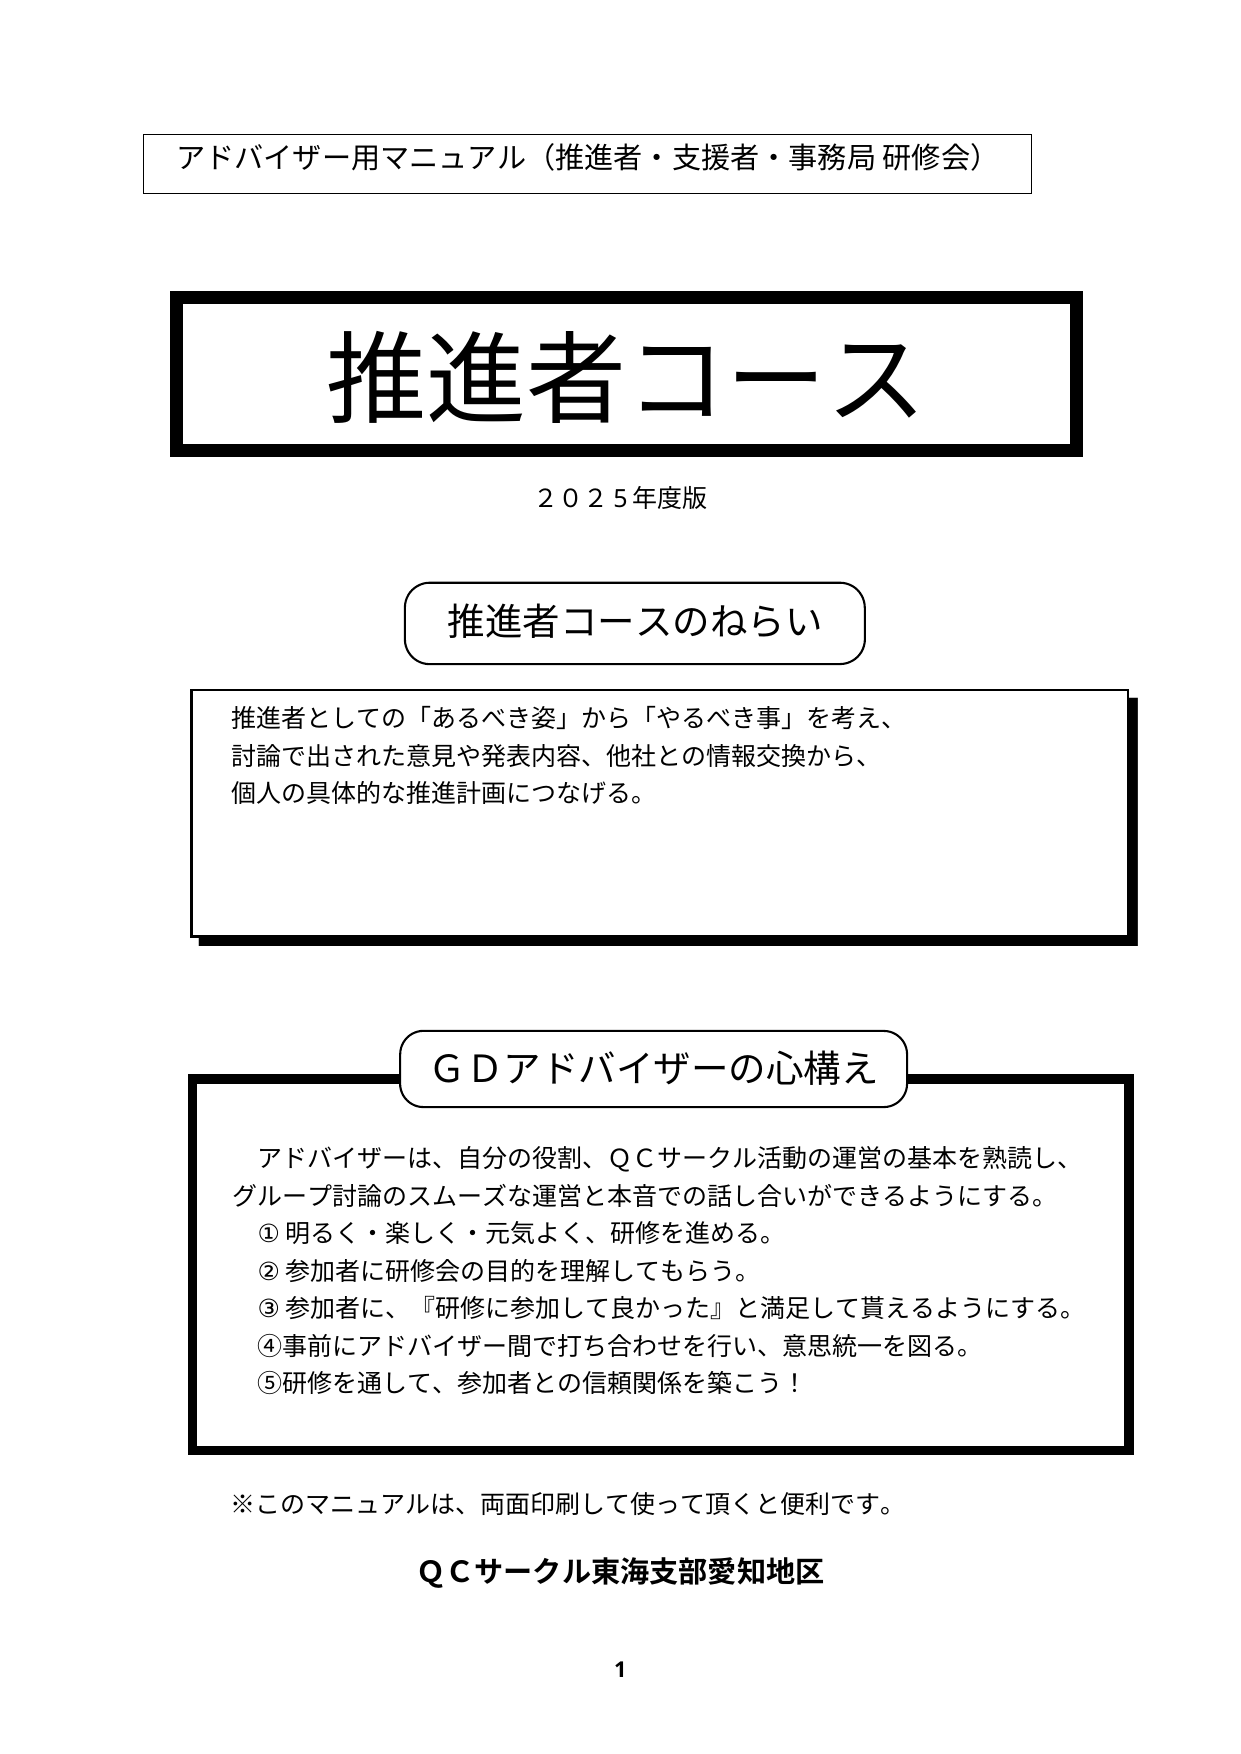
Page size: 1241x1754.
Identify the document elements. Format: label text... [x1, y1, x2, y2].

text ２０２5年度版 [130, 463, 1110, 530]
text ※このマニュアルは、両面印刷して使って頂くと便利です。 [130, 1469, 1110, 1536]
text ＱＣサークル東海支部愛知地区 [130, 1536, 1110, 1603]
